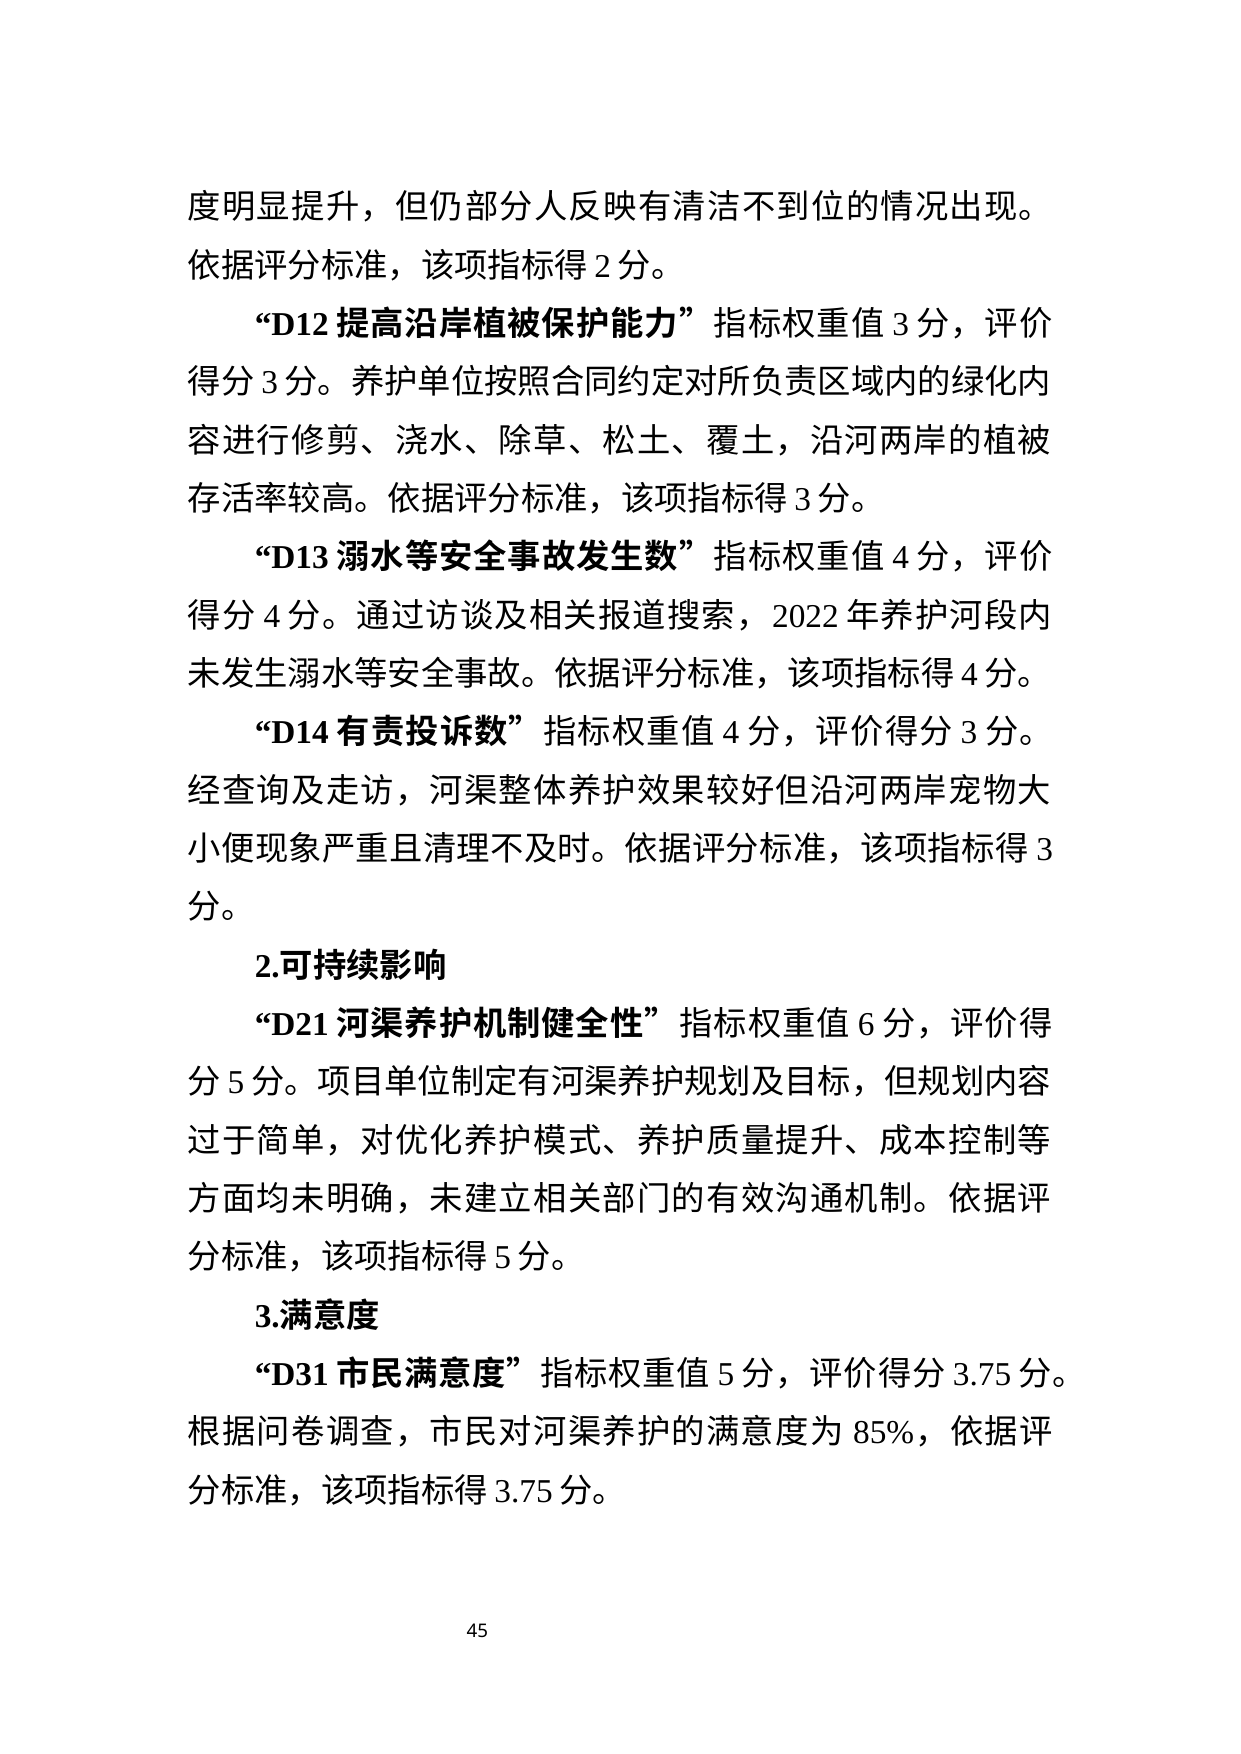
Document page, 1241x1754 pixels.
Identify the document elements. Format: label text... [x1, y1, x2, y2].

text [187, 172, 1053, 289]
text “D14有责投诉数”指标权重值4分，评价得分3分。经查询及走访，河渠整体养护效果较好但沿河两岸宠物大小便现象严重且清理不及时。依据评分标准，该项指标得3分。 [187, 697, 1053, 930]
subtitle 3.满意度 [187, 1280, 1053, 1339]
text “D21河渠养护机制健全性”指标权重值6分，评价得分5分。项目单位制定有河渠养护规划及目标，但规划内容过于简单，对优化养护模式、养护质量提升、成本控制等方面均未明确，未建立相关部门的有效沟通机制。依据评分标准，该项指标得5分。 [187, 989, 1053, 1280]
subtitle 2.可持续影响 [187, 930, 1053, 989]
text “D31市民满意度”指标权重值5分，评价得分3.75分。根据问卷调查，市民对河渠养护的满意度为85%，依据评分标准，该项指标得3.75分。 [187, 1339, 1053, 1514]
text “D12提高沿岸植被保护能力”指标权重值3分，评价得分3分。养护单位按照合同约定对所负责区域内的绿化内容进行修剪、浇水、除草、松土、覆土，沿河两岸的植被存活率较高。依据评分标准，该项指标得3分。 [187, 289, 1053, 522]
text “D13溺水等安全事故发生数”指标权重值4分，评价得分4分。通过访谈及相关报道搜索，2022年养护河段内未发生溺水等安全事故。依据评分标准，该项指标得4分。 [187, 522, 1053, 697]
